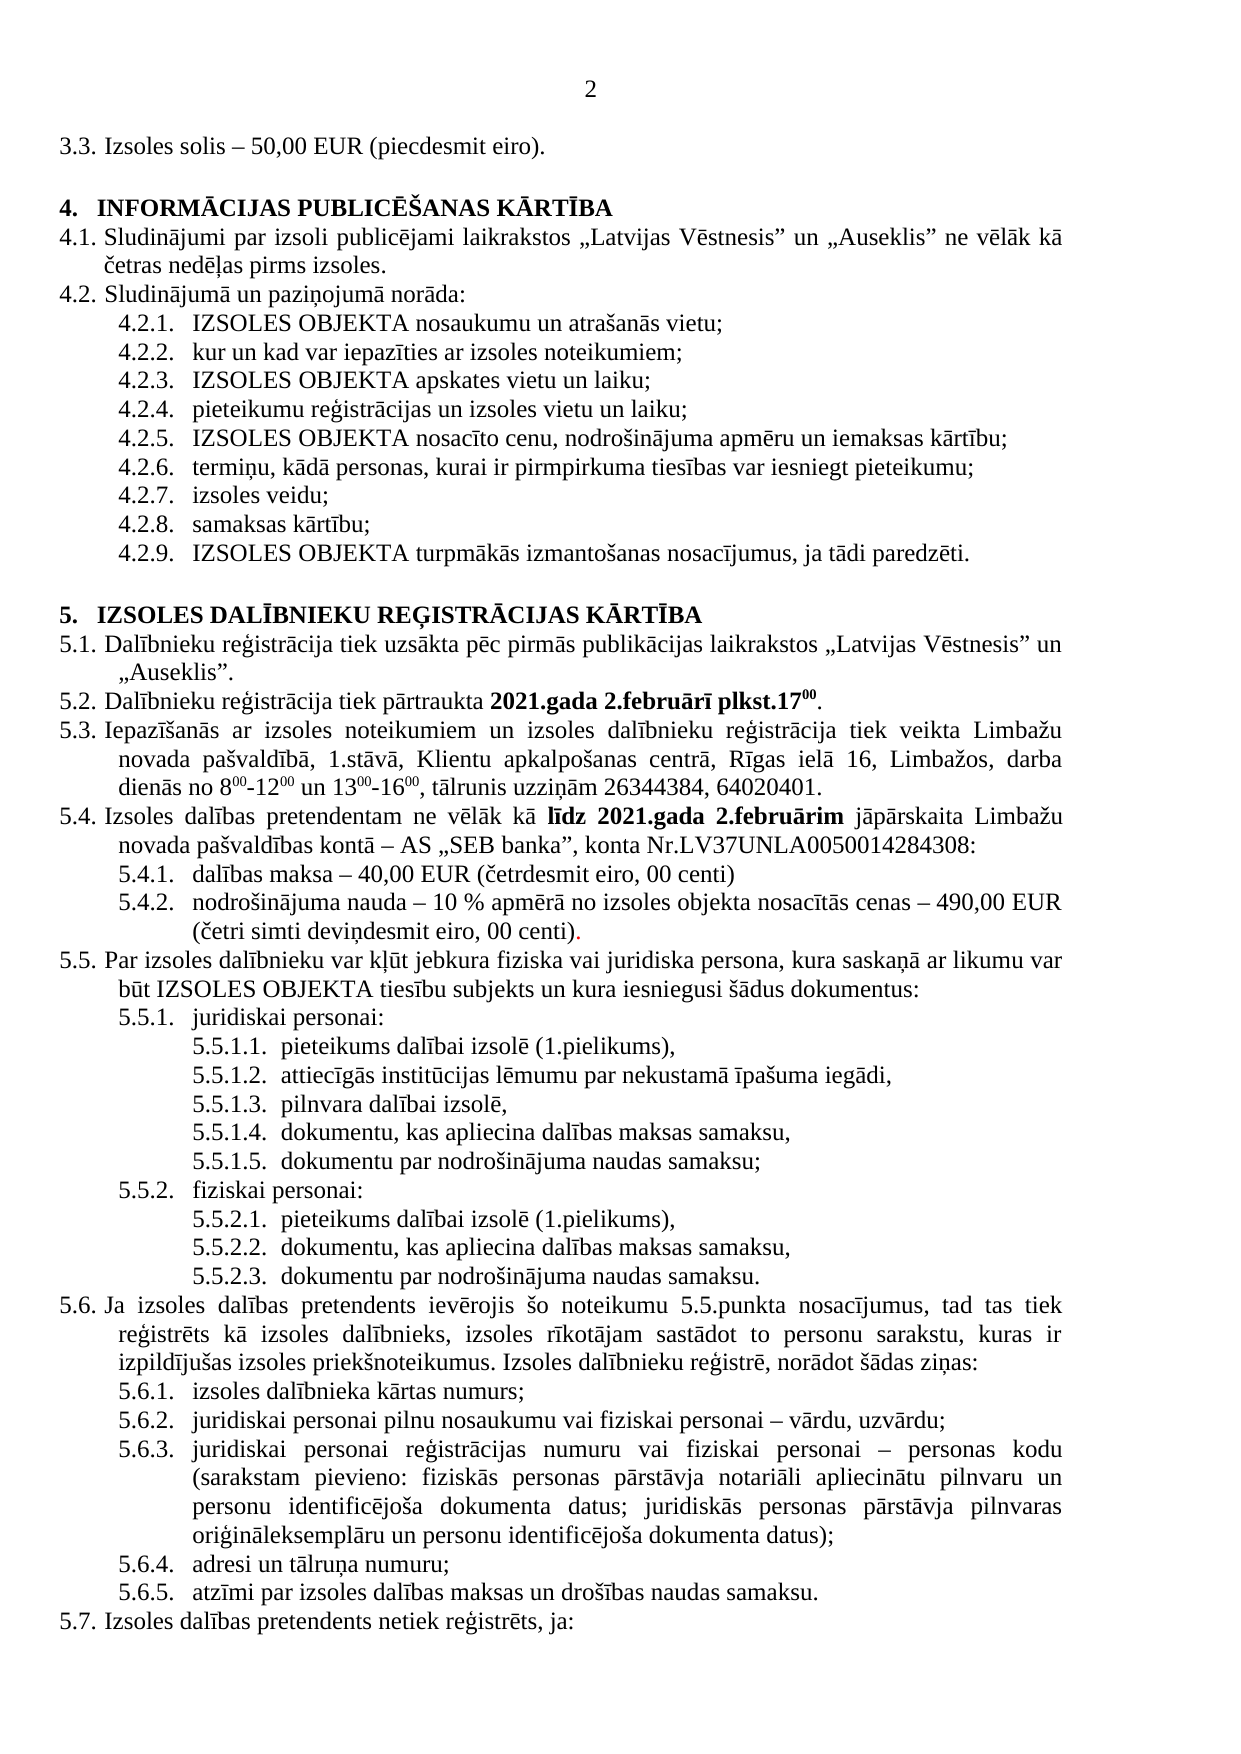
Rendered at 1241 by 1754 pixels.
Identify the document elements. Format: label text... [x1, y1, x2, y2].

list IZSOLES DALĪBNIEKU REĢISTRĀCIJAS KĀRTĪBA [59, 600, 1063, 629]
list pieteikums dalībai izsolē (1.pielikums), [192, 1031, 1063, 1060]
list pieteikums dalībai izsolē (1.pielikums), [192, 1204, 1063, 1232]
list juridiskai personai reģistrācijas numuru vai fiziskai personai – personas kodu (sarakstam pievieno: fiziskās personas pārstāvja notariāli apliecinātu pilnvaru un personu identificējoša dokumenta datus; juridiskās personas pārstāvja pilnvaras oriģināleksemplāru un personu identificējoša dokumenta datus); [118, 1434, 1063, 1549]
list Sludinājumā un paziņojumā norāda: [59, 279, 1063, 308]
list dokumentu par nodrošinājuma naudas samaksu; [192, 1146, 1063, 1175]
list pieteikumu reģistrācijas un izsoles vietu un laiku; [118, 394, 1063, 423]
list Izsoles solis – 50,00 EUR (piecdesmit eiro). [59, 131, 1063, 160]
list dalības maksa – 40,00 EUR (četrdesmit eiro, 00 centi) [118, 859, 1063, 887]
list dokumentu, kas apliecina dalības maksas samaksu, [192, 1117, 1063, 1146]
list nodrošinājuma nauda – 10 % apmērā no izsoles objekta nosacītās cenas – 490,00 EUR (četri simti deviņdesmit eiro, 00 centi). [118, 887, 1063, 945]
list izsolES objekta turpmākās izmantošanas nosacījumus, ja tādi paredzēti. [118, 538, 1063, 567]
list izsoles veidu; [118, 481, 1063, 509]
list Dalībnieku reģistrācija tiek pārtraukta 2021.gada 2.februārī plkst.1700. [59, 686, 1063, 715]
list izsolES objekta nosacīto cenu, nodrošinājuma apmēru un iemaksas kārtību; [118, 423, 1063, 452]
list Izsoles dalības pretendentam ne vēlāk kā līdz 2021.gada 2.februārim jāpārskaita Limbažu novada pašvaldības kontā – AS „SEB banka”, konta Nr.LV37UNLA0050014284308: [59, 801, 1063, 859]
list INFORMĀCIJAS PUBLICĒŠANAS KĀRTĪBA [59, 193, 1063, 222]
list Par izsoles dalībnieku var kļūt jebkura fiziska vai juridiska persona, kura saskaņā ar likumu var būt IZSOLES OBJEKTA tiesību subjekts un kura iesniegusi šādus dokumentus: [59, 945, 1063, 1002]
list IZSOLES OBJEKTA nosaukumu un atrašanās vietu; [118, 308, 1063, 337]
list dokumentu, kas apliecina dalības maksas samaksu, [192, 1232, 1063, 1261]
list izsoLES OBJEKTA apskates vietu un laiku; [118, 366, 1063, 394]
list Ja izsoles dalības pretendents ievērojis šo noteikumu 5.5.punkta nosacījumus, tad tas tiek reģistrēts kā izsoles dalībnieks, izsoles rīkotājam sastādot to personu sarakstu, kuras ir izpildījušas izsoles priekšnoteikumus. Izsoles dalībnieku reģistrē, norādot šādas ziņas: [59, 1290, 1063, 1376]
list fiziskai personai: [118, 1175, 1063, 1204]
list Sludinājumi par izsoli publicējami laikrakstos „Latvijas Vēstnesis” un „Auseklis” ne vēlāk kā četras nedēļas pirms izsoles. [59, 222, 1063, 279]
list attiecīgās institūcijas lēmumu par nekustamā īpašuma iegādi, [192, 1060, 1063, 1089]
list termiņu, kādā personas, kurai ir pirmpirkuma tiesības var iesniegt pieteikumu; [118, 452, 1063, 481]
list atzīmi par izsoles dalības maksas un drošības naudas samaksu. [118, 1577, 1063, 1606]
list Dalībnieku reģistrācija tiek uzsākta pēc pirmās publikācijas laikrakstos „Latvijas Vēstnesis” un „Auseklis”. [59, 629, 1063, 686]
list samaksas kārtību; [118, 509, 1063, 538]
list pilnvara dalībai izsolē, [192, 1089, 1063, 1117]
list dokumentu par nodrošinājuma naudas samaksu. [192, 1261, 1063, 1290]
list Izsoles dalības pretendents netiek reģistrēts, ja: [59, 1606, 1063, 1635]
list juridiskai personai pilnu nosaukumu vai fiziskai personai – vārdu, uzvārdu; [118, 1405, 1063, 1434]
list izsoles dalībnieka kārtas numurs; [118, 1376, 1063, 1405]
list Iepazīšanās ar izsoles noteikumiem un izsoles dalībnieku reģistrācija tiek veikta Limbažu novada pašvaldībā, 1.stāvā, Klientu apkalpošanas centrā, Rīgas ielā 16, Limbažos, darba dienās no 800-1200 un 1300-1600, tālrunis uzziņām 26344384, 64020401. [59, 715, 1063, 801]
list juridiskai personai: [118, 1002, 1063, 1031]
list kur un kad var iepazīties ar izsoles noteikumiem; [118, 337, 1063, 366]
list adresi un tālruņa numuru; [118, 1549, 1063, 1577]
